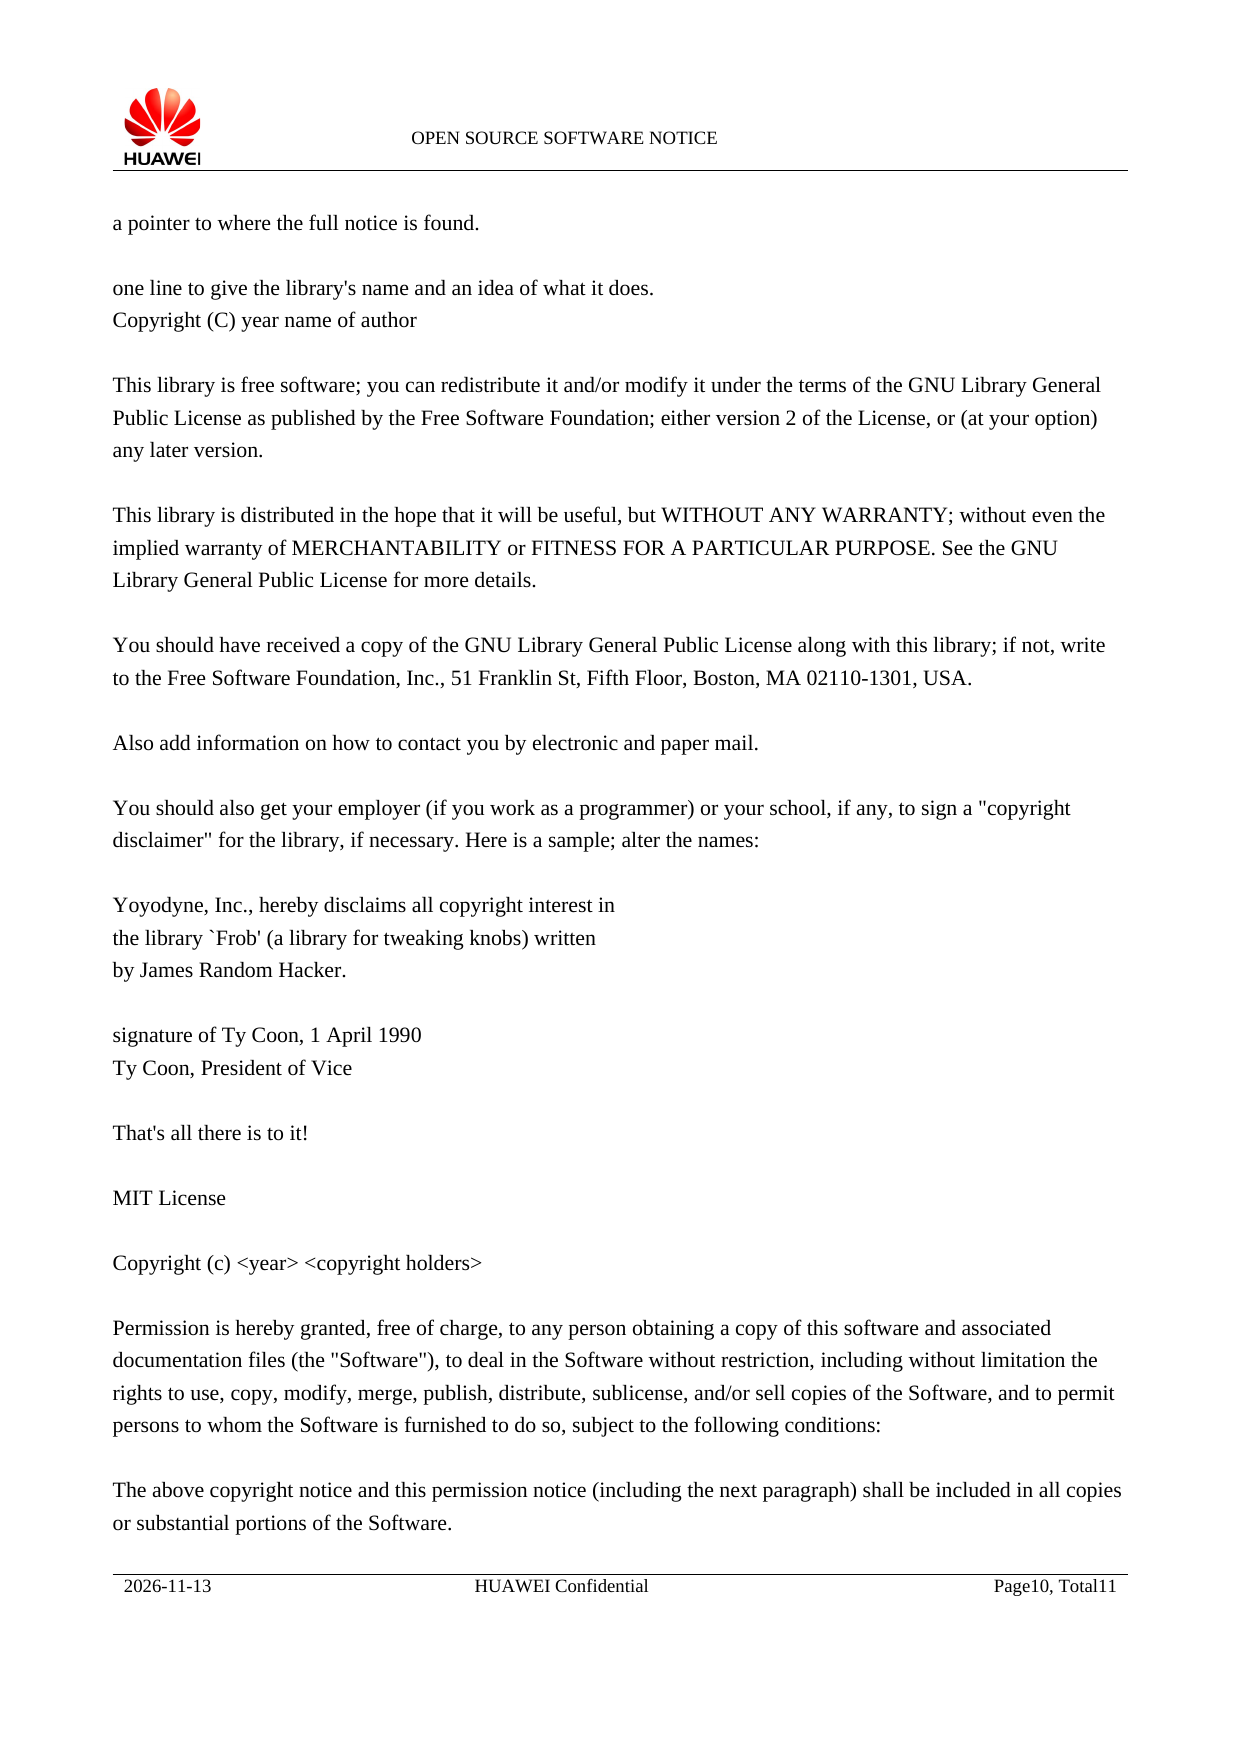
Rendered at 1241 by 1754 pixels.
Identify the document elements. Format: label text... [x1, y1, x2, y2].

picture [124, 88, 201, 165]
